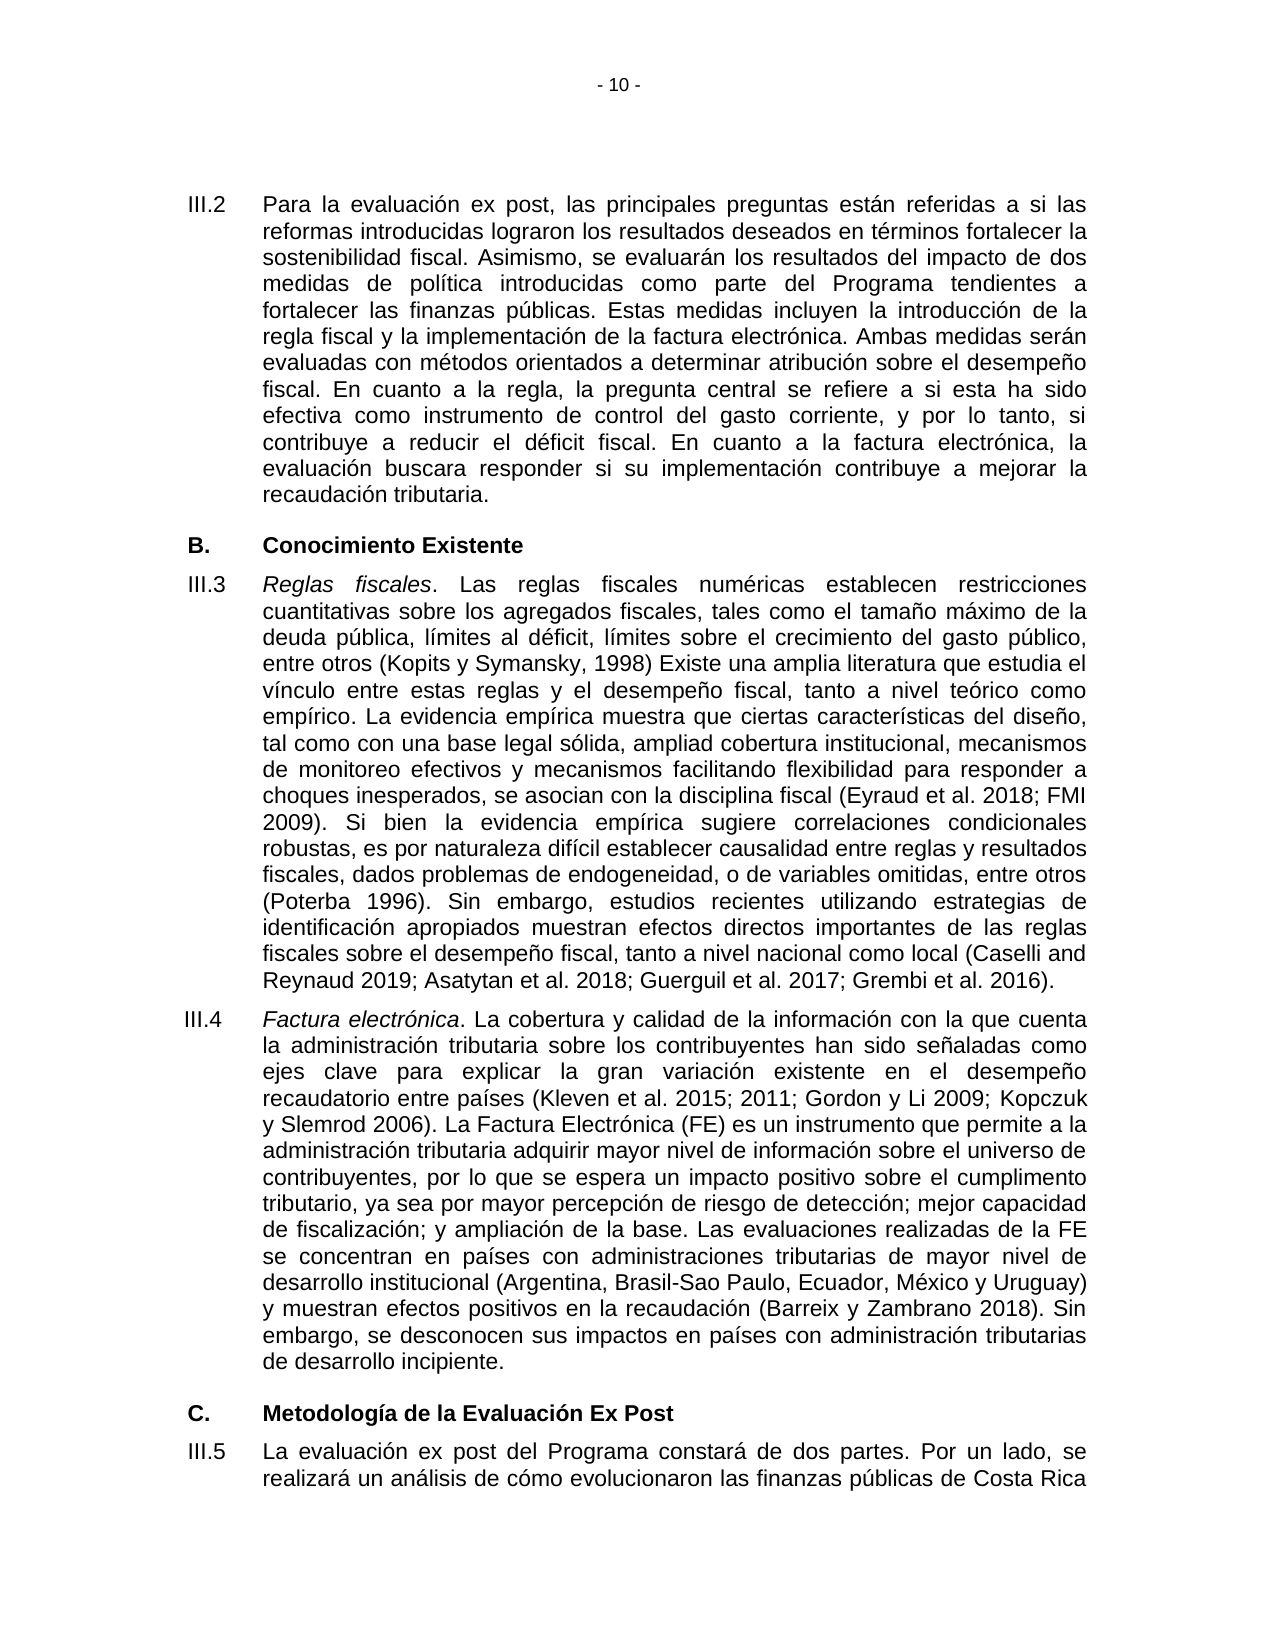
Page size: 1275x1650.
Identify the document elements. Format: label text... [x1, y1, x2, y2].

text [187, 1438, 1087, 1491]
text Para la evaluación ex post, las principales preguntas están referidas a si las reformas introducidas lograron los resultados deseados en términos fortalecer la sostenibilidad fiscal. Asimismo, se evaluarán los resultados del impacto de dos medidas de política introducidas como parte del Programa tendientes a fortalecer las finanzas públicas. Estas medidas incluyen la introducción de la regla fiscal y la implementación de la factura electrónica. Ambas medidas serán evaluadas con métodos orientados a determinar atribución sobre el desempeño fiscal. En cuanto a la regla, la pregunta central se refiere a si esta ha sido efectiva como instrumento de control del gasto corriente, y por lo tanto, si contribuye a reducir el déficit fiscal. En cuanto a la factura electrónica, la evaluación buscara responder si su implementación contribuye a mejorar la recaudación tributaria. [187, 191, 1087, 507]
text Factura electrónica. La cobertura y calidad de la información con la que cuenta la administración tributaria sobre los contribuyentes han sido señaladas como ejes clave para explicar la gran variación existente en el desempeño recaudatorio entre países (Kleven et al. 2015; 2011; Gordon y Li 2009; Kopczuk y Slemrod 2006). La Factura Electrónica (FE) es un instrumento que permite a la administración tributaria adquirir mayor nivel de información sobre el universo de contribuyentes, por lo que se espera un impacto positivo sobre el cumplimento tributario, ya sea por mayor percepción de riesgo de detección; mejor capacidad de fiscalización; y ampliación de la base. Las evaluaciones realizadas de la FE se concentran en países con administraciones tributarias de mayor nivel de desarrollo institucional (Argentina, Brasil-Sao Paulo, Ecuador, México y Uruguay) y muestran efectos positivos en la recaudación (Barreix y Zambrano 2018). Sin embargo, se desconocen sus impactos en países con administración tributarias de desarrollo incipiente. [184, 1006, 1087, 1374]
subtitle C. Metodología de la Evaluación Ex Post [187, 1399, 1087, 1426]
text Reglas fiscales. Las reglas fiscales numéricas establecen restricciones cuantitativas sobre los agregados fiscales, tales como el tamaño máximo de la deuda pública, límites al déficit, límites sobre el crecimiento del gasto público, entre otros (Kopits y Symansky, 1998) Existe una amplia literatura que estudia el vínculo entre estas reglas y el desempeño fiscal, tanto a nivel teórico como empírico. La evidencia empírica muestra que ciertas características del diseño, tal como con una base legal sólida, ampliad cobertura institucional, mecanismos de monitoreo efectivos y mecanismos facilitando flexibilidad para responder a choques inesperados, se asocian con la disciplina fiscal (Eyraud et al. 2018; FMI 2009). Si bien la evidencia empírica sugiere correlaciones condicionales robustas, es por naturaleza difícil establecer causalidad entre reglas y resultados fiscales, dados problemas de endogeneidad, o de variables omitidas, entre otros (Poterba 1996). Sin embargo, estudios recientes utilizando estrategias de identificación apropiados muestran efectos directos importantes de las reglas fiscales sobre el desempeño fiscal, tanto a nivel nacional como local (Caselli and Reynaud 2019; Asatytan et al. 2018; Guerguil et al. 2017; Grembi et al. 2016). [187, 571, 1087, 993]
subtitle B. Conocimiento Existente [187, 532, 1087, 559]
